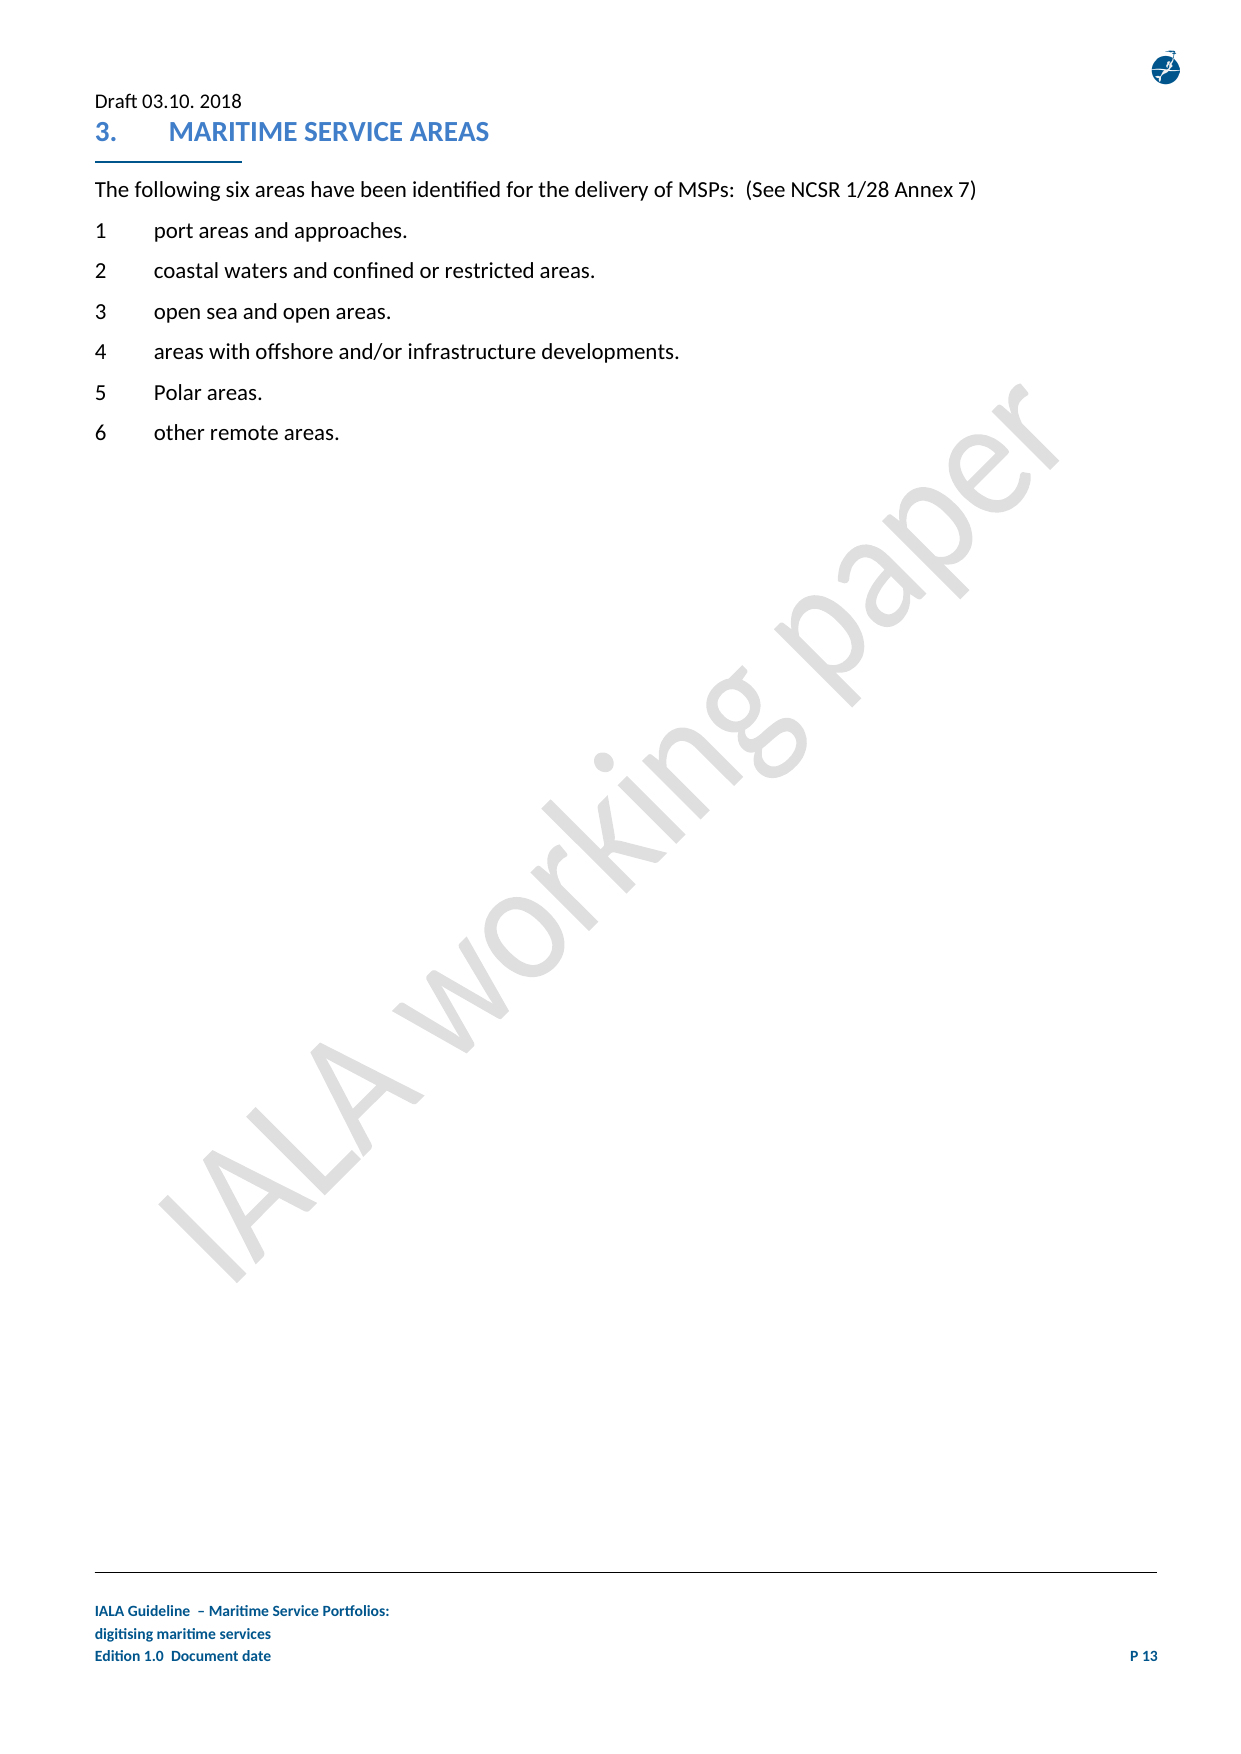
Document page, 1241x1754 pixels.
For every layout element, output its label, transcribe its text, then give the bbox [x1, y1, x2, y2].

list Polar areas. [94, 378, 1157, 406]
list areas with offshore and/or infrastructure developments. [94, 337, 1157, 365]
list coastal waters and confined or restricted areas. [94, 256, 1157, 284]
list other remote areas. [94, 418, 1157, 446]
list port areas and approaches. [94, 216, 1157, 244]
subtitle MARITIME SERVICE AREAS [94, 113, 1157, 149]
text The following six areas have been identified for the delivery of MSPs: (See NCSR 1/28 Annex 7) [94, 175, 1157, 203]
picture [1120, 0, 1239, 119]
list open sea and open areas. [94, 297, 1157, 325]
